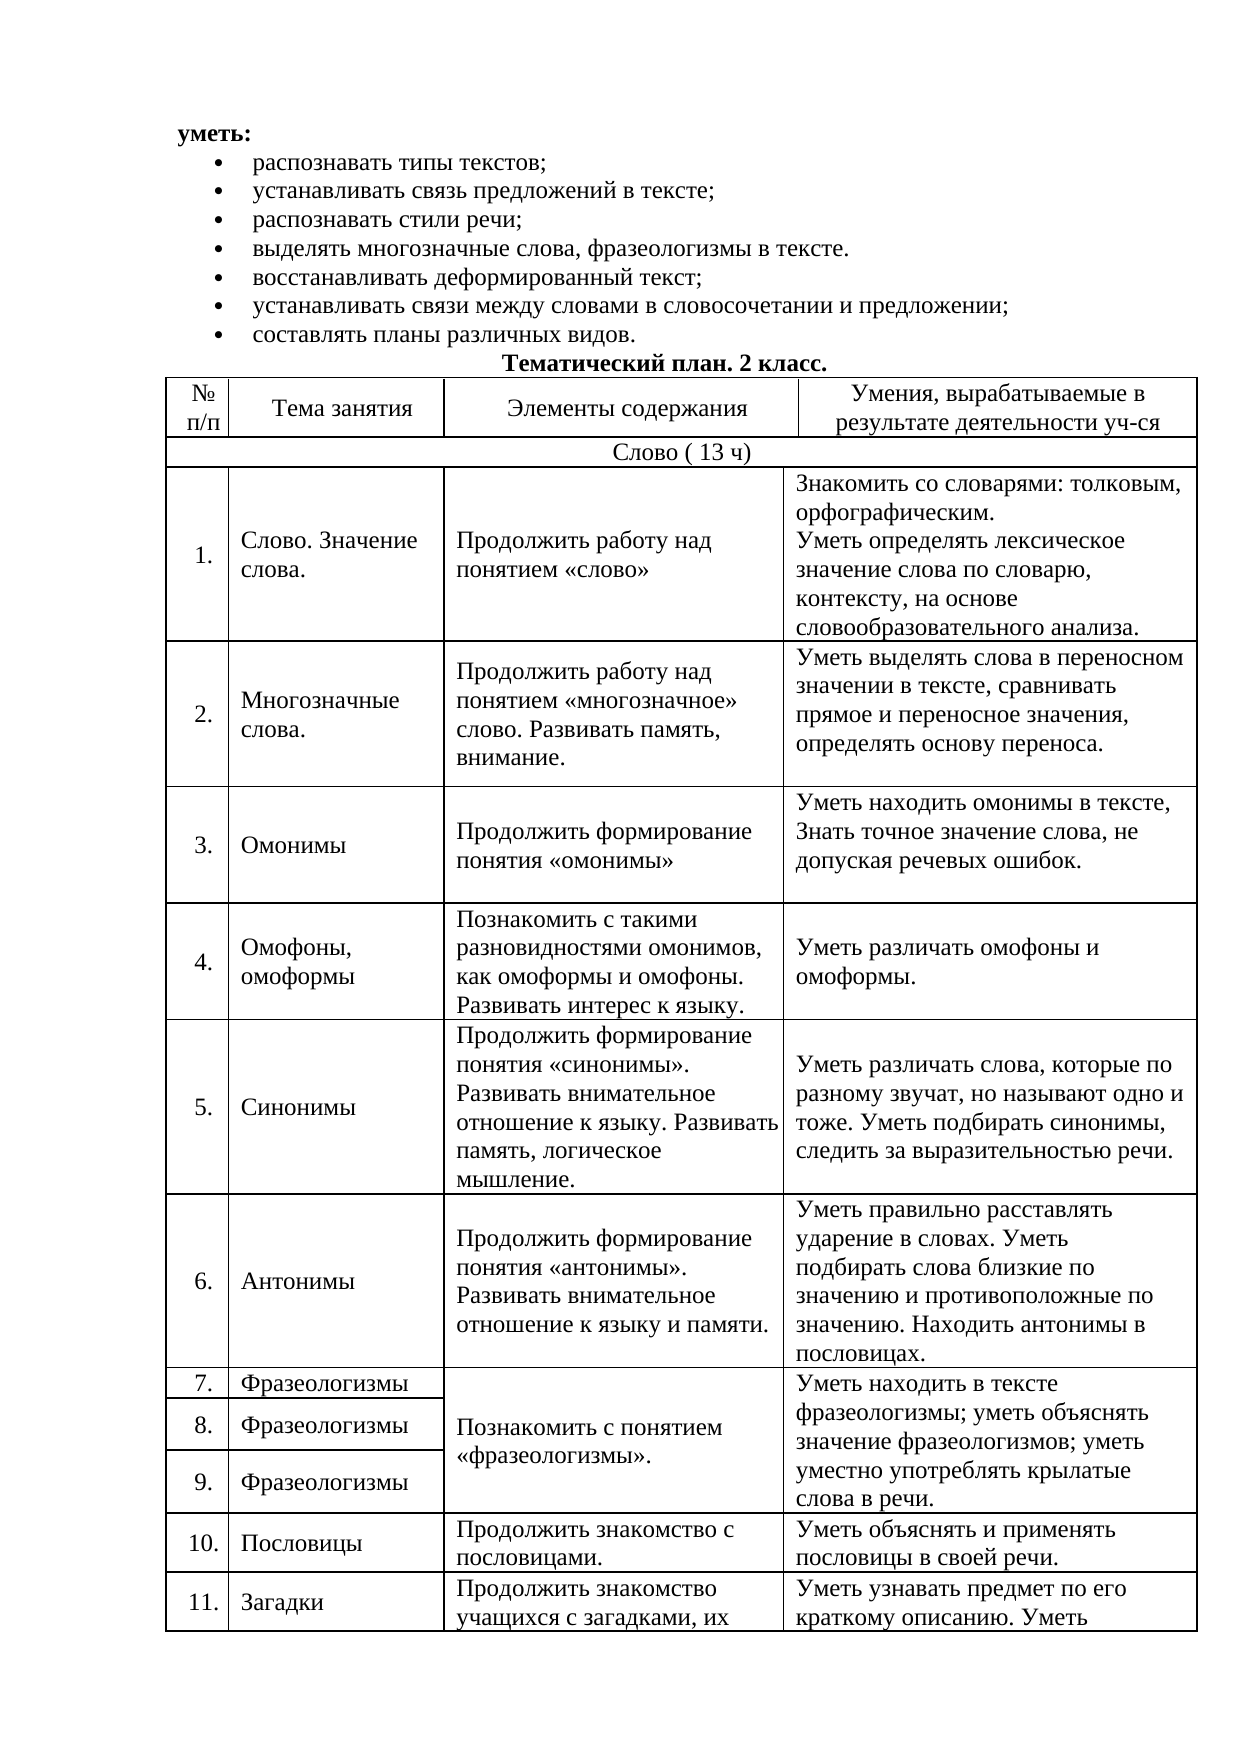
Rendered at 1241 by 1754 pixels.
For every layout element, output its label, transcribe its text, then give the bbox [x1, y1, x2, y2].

list распознавать стили речи; [215, 204, 1152, 233]
list восстанавливать деформированный текст; [215, 262, 1152, 291]
table_cell Уметь выделять слова в переносном значении в тексте, сравнивать прямое и переносное значения, определять основу переноса. [784, 642, 1196, 786]
table_header Элементы содержания [445, 378, 798, 436]
table_cell Продолжить формирование понятия «антонимы». Развивать внимательное отношение к языку и памяти. [445, 1195, 783, 1367]
table_cell 9. [167, 1451, 228, 1512]
table_cell 6. [167, 1195, 228, 1367]
table_cell Синонимы [229, 1020, 443, 1193]
table_cell 3. [167, 787, 228, 902]
table_cell Загадки [229, 1573, 443, 1630]
table_cell Продолжить формирование понятия «синонимы». Развивать внимательное отношение к языку. Развивать память, логическое мышление. [445, 1020, 783, 1193]
list составлять планы различных видов. [215, 319, 1152, 348]
table_cell 2. [167, 642, 228, 786]
table_cell Продолжить формирование понятия «омонимы» [445, 787, 783, 902]
table_cell Омофоны, омоформы [229, 904, 443, 1019]
text уметь: [177, 118, 1152, 147]
table_cell 4. [167, 904, 228, 1019]
table_cell Многозначные слова. [229, 642, 443, 786]
table_cell Слово ( 13 ч) [167, 438, 1196, 466]
list устанавливать связь предложений в тексте; [215, 176, 1152, 204]
table_cell Фразеологизмы [229, 1399, 443, 1449]
table_cell Уметь объяснять и применять пословицы в своей речи. [784, 1514, 1196, 1571]
table_cell 5. [167, 1020, 228, 1193]
table_cell Уметь находить в тексте фразеологизмы; уметь объяснять значение фразеологизмов; уметь уместно употреблять крылатые слова в речи. [784, 1368, 1196, 1512]
table_cell Слово. Значение слова. [229, 468, 443, 640]
table_header Тема занятия [229, 378, 444, 436]
list распознавать типы текстов; [215, 147, 1152, 176]
table_cell Познакомить с понятием «фразеологизмы». [445, 1368, 783, 1512]
text Тематический план. 2 класс. [177, 348, 1152, 377]
table_cell Уметь правильно расставлять ударение в словах. Уметь подбирать слова близкие по значению и противоположные по значению. Находить антонимы в пословицах. [784, 1195, 1196, 1367]
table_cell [784, 1573, 1196, 1630]
table_cell Уметь находить омонимы в тексте, Знать точное значение слова, не допуская речевых ошибок. [784, 787, 1196, 902]
table_cell Продолжить знакомство с пословицами. [445, 1514, 783, 1571]
table_cell Антонимы [229, 1195, 443, 1367]
table_cell 11. [167, 1573, 228, 1630]
table_cell Омонимы [229, 787, 443, 902]
table_cell Фразеологизмы [229, 1451, 443, 1512]
table_cell Познакомить с такими разновидностями омонимов, как омоформы и омофоны. Развивать интерес к языку. [445, 904, 783, 1019]
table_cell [445, 1573, 783, 1630]
list выделять многозначные слова, фразеологизмы в тексте. [215, 233, 1152, 262]
table_cell 10. [167, 1514, 228, 1571]
table_cell Продолжить работу над понятием «многозначное» слово. Развивать память, внимание. [445, 642, 783, 786]
table_cell Продолжить работу над понятием «слово» [445, 468, 783, 640]
table_cell Пословицы [229, 1514, 443, 1571]
table_cell Уметь различать слова, которые по разному звучат, но называют одно и тоже. Уметь подбирать синонимы, следить за выразительностью речи. [784, 1020, 1196, 1193]
table_header Умения, вырабатываемые в результате деятельности уч-ся [799, 378, 1196, 436]
table_header № п/п [167, 378, 228, 436]
table_cell 8. [167, 1399, 228, 1449]
table_cell Фразеологизмы [229, 1368, 443, 1397]
list устанавливать связи между словами в словосочетании и предложении; [215, 291, 1152, 319]
table_cell 1. [167, 468, 228, 640]
table_cell 7. [167, 1368, 228, 1397]
table_cell Уметь различать омофоны и омоформы. [784, 904, 1196, 1019]
table_cell Знакомить со словарями: толковым, орфографическим. Уметь определять лексическое значение слова по словарю, контексту, на основе словообразовательного анализа. [784, 468, 1196, 640]
